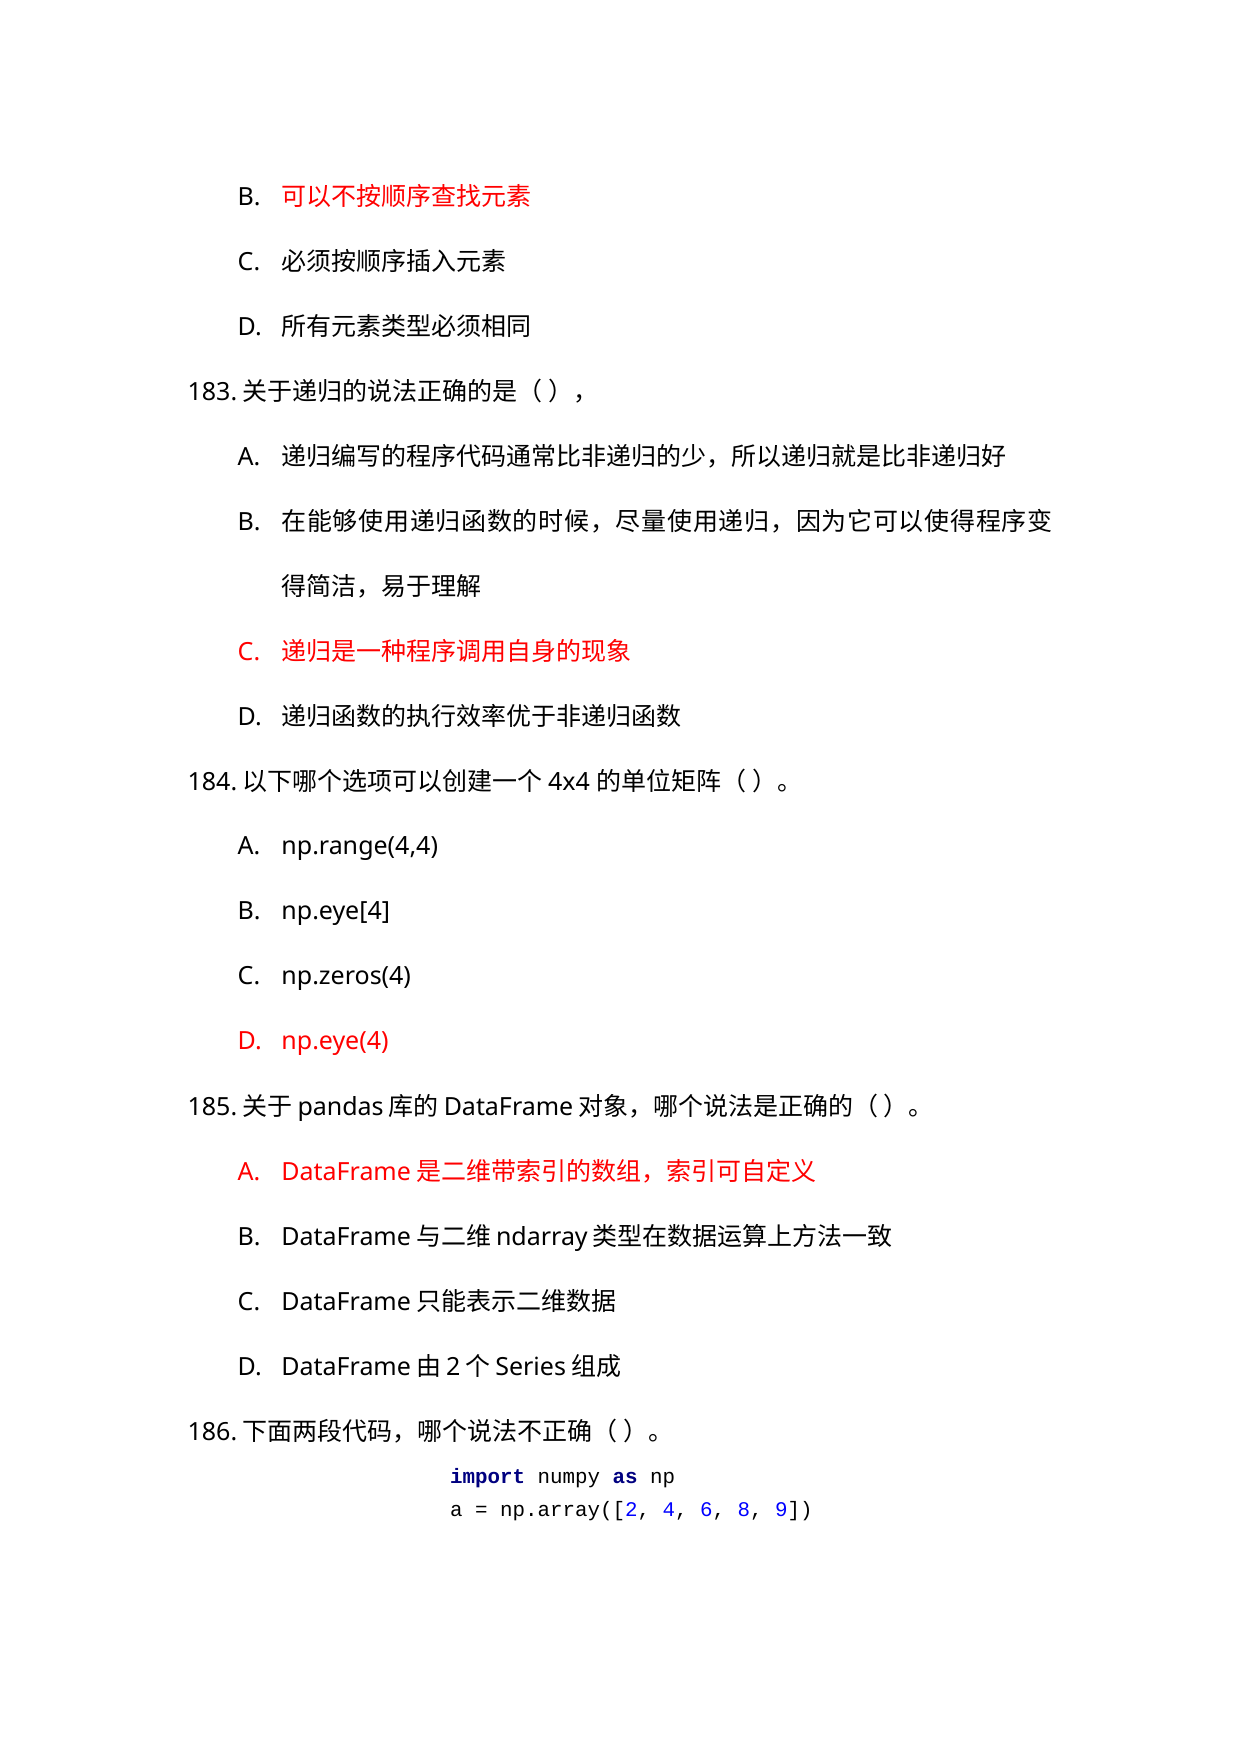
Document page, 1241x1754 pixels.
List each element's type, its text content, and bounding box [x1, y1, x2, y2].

list np.eye(4) [237, 1007, 1053, 1072]
list 必须按顺序插入元素 [237, 227, 1053, 292]
list 递归是一种程序调用自身的现象 [237, 617, 1053, 682]
list 可以不按顺序查找元素 [237, 162, 1053, 227]
list DataFrame由2个Series组成 [237, 1332, 1053, 1397]
list DataFrame只能表示二维数据 [237, 1267, 1053, 1332]
list 关于pandas库的DataFrame对象，哪个说法是正确的（ ）。 [187, 1072, 1053, 1137]
list 递归编写的程序代码通常比非递归的少，所以递归就是比非递归好 [237, 422, 1053, 487]
list 以下哪个选项可以创建一个 4x4 的单位矩阵（ ）。 [187, 747, 1053, 812]
list 关于递归的说法正确的是（ ）， [187, 357, 1053, 422]
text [450, 1462, 1053, 1527]
list 递归函数的执行效率优于非递归函数 [237, 682, 1053, 747]
list DataFrame与二维ndarray类型在数据运算上方法一致 [237, 1202, 1053, 1267]
list np.eye[4] [237, 877, 1053, 942]
list np.range(4,4) [237, 812, 1053, 877]
list 在能够使用递归函数的时候，尽量使用递归，因为它可以使得程序变得简洁，易于理解 [237, 487, 1053, 617]
list 所有元素类型必须相同 [237, 292, 1053, 357]
list DataFrame是二维带索引的数组，索引可自定义 [237, 1137, 1053, 1202]
list np.zeros(4) [237, 942, 1053, 1007]
list 下面两段代码，哪个说法不正确（ ）。 [187, 1397, 1053, 1462]
